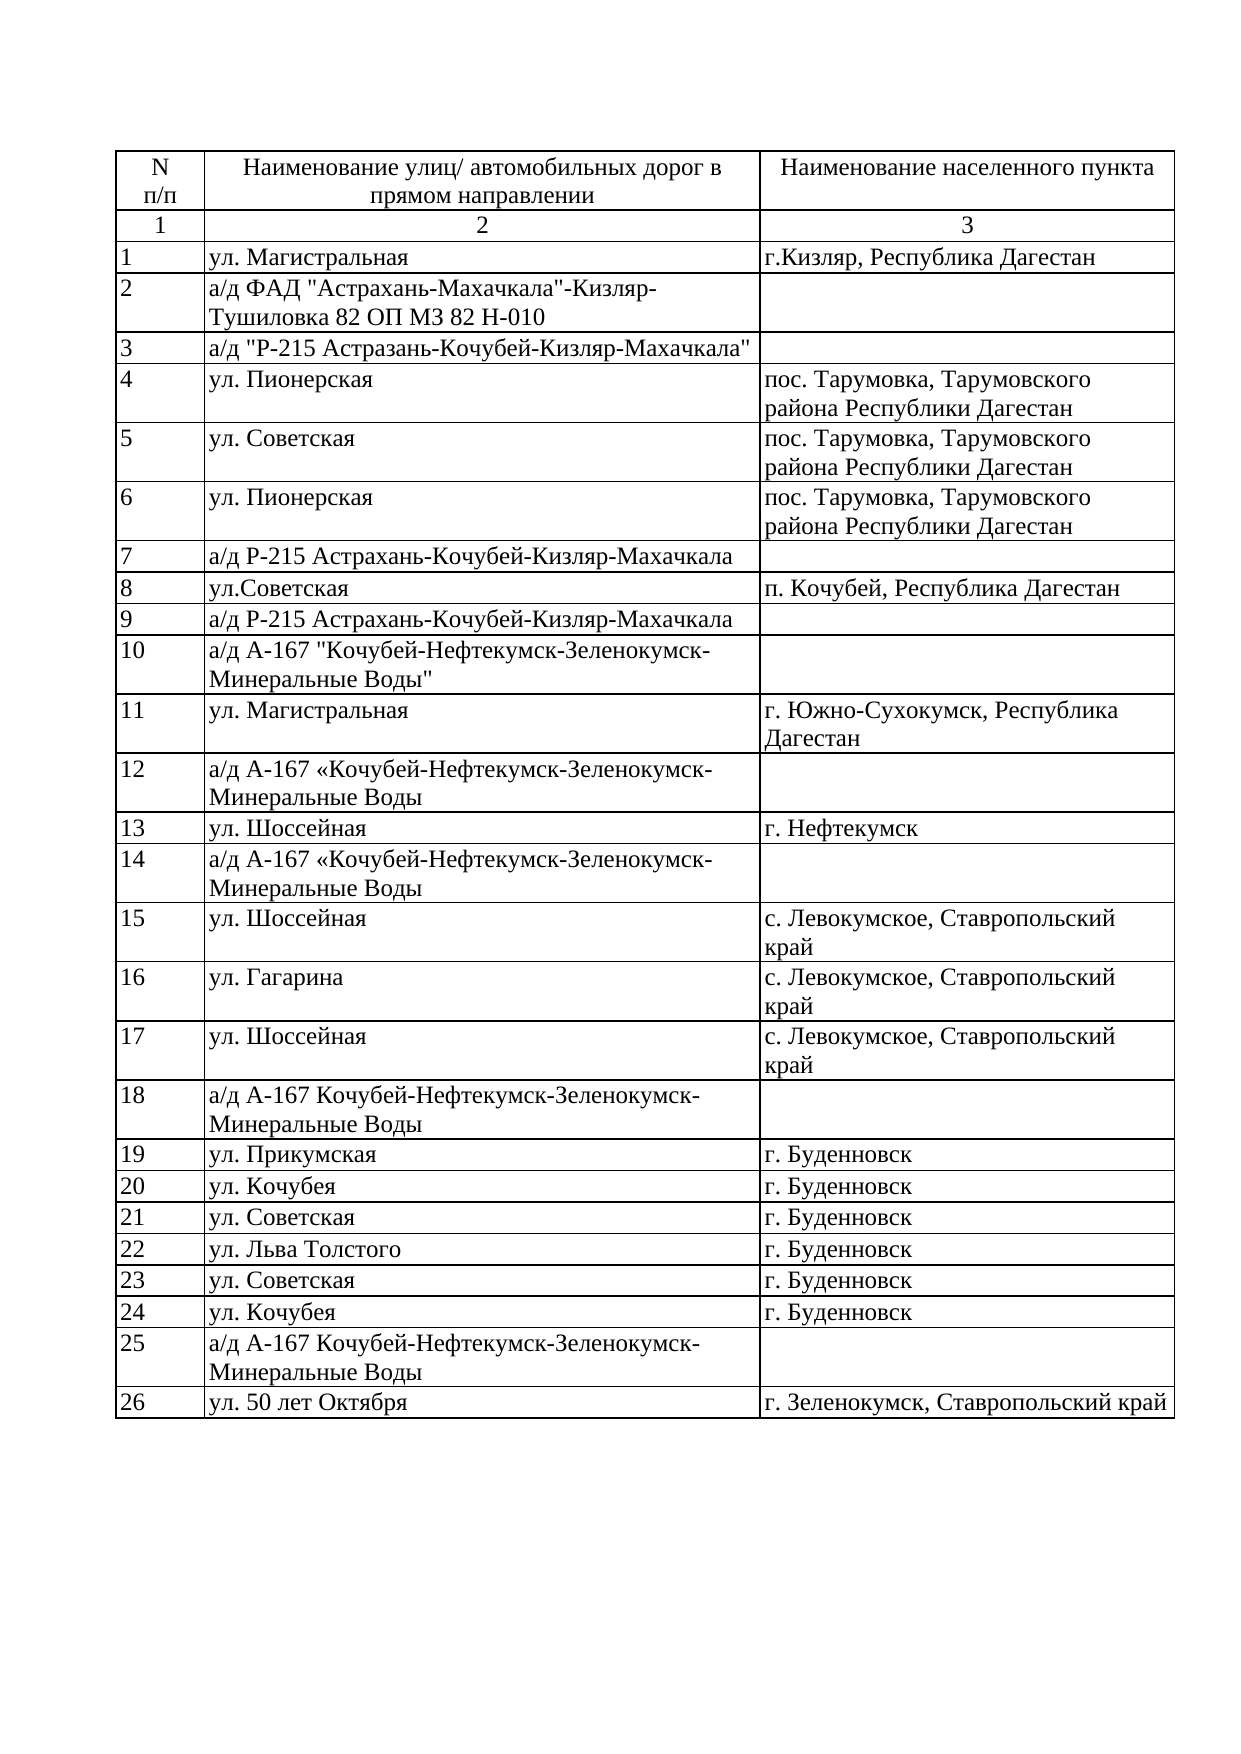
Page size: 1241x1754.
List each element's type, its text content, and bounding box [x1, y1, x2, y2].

table_cell 9 [117, 604, 204, 634]
table_cell 16 [117, 962, 204, 1020]
table_cell ул. Кочубея [205, 1171, 759, 1201]
table_cell а/д А-167 "Кочубей-Нефтекумск-Зеленокумск-Минеральные Воды" [205, 636, 759, 693]
table_cell а/д А-167 «Кочубей-Нефтекумск-Зеленокумск-Минеральные Воды [205, 844, 759, 902]
table_cell 20 [117, 1171, 204, 1201]
table_cell 26 [117, 1387, 204, 1417]
table_cell а/д "Р-215 Астразань-Кочубей-Кизляр-Махачкала" [205, 333, 759, 362]
table_cell 21 [117, 1203, 204, 1232]
table_cell ул. Шоссейная [205, 1022, 759, 1079]
table_cell г. Буденновск [761, 1171, 1174, 1201]
table_cell а/д ФАД "Астрахань-Махачкала"-Кизляр-Тушиловка 82 ОП МЗ 82 Н-010 [205, 274, 759, 331]
table_cell г.Кизляр, Республика Дагестан [761, 242, 1174, 272]
table_cell ул. Прикумская [205, 1140, 759, 1169]
table_cell [761, 844, 1174, 902]
table_cell 10 [117, 636, 204, 693]
table_cell 8 [117, 573, 204, 603]
table_cell 1 [117, 242, 204, 272]
table_cell [761, 1081, 1174, 1138]
table_cell а/д Р-215 Астрахань-Кочубей-Кизляр-Махачкала [205, 541, 759, 571]
table_cell [761, 333, 1174, 362]
table_cell с. Левокумское, Ставропольский край [761, 1022, 1174, 1079]
table_cell ул. Шоссейная [205, 813, 759, 843]
table_cell г. Буденновск [761, 1266, 1174, 1295]
table_cell 1 [117, 211, 204, 241]
table_cell ул. 50 лет Октября [205, 1387, 759, 1417]
table_cell пос. Тарумовка, Тарумовского района Республики Дагестан [761, 364, 1174, 422]
table_cell [761, 541, 1174, 571]
table_cell 11 [117, 695, 204, 752]
table_cell г. Буденновск [761, 1297, 1174, 1327]
table_cell 6 [117, 482, 204, 540]
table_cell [205, 1328, 759, 1386]
table_cell [761, 1328, 1174, 1386]
table_cell ул. Магистральная [205, 242, 759, 272]
table_cell 13 [117, 813, 204, 843]
table_cell 14 [117, 844, 204, 902]
table_cell ул. Советская [205, 423, 759, 481]
table_cell 19 [117, 1140, 204, 1169]
table_cell ул. Пионерская [205, 482, 759, 540]
table_cell ул. Советская [205, 1266, 759, 1295]
table_cell 18 [117, 1081, 204, 1138]
table_cell 2 [205, 211, 759, 241]
table_header Наименование населенного пункта [761, 152, 1174, 209]
table_cell 3 [117, 333, 204, 362]
table_cell 12 [117, 754, 204, 811]
table_cell 15 [117, 903, 204, 961]
table_cell ул. Пионерская [205, 364, 759, 422]
table_cell г. Буденновск [761, 1140, 1174, 1169]
table_cell 25 [117, 1328, 204, 1386]
table_cell с. Левокумское, Ставропольский край [761, 962, 1174, 1020]
table_cell г. Буденновск [761, 1234, 1174, 1264]
table_cell 3 [761, 211, 1174, 241]
table_cell 2 [117, 274, 204, 331]
table_header N п/п [117, 152, 204, 209]
table_cell г. Нефтекумск [761, 813, 1174, 843]
table_cell [761, 274, 1174, 331]
table_cell 4 [117, 364, 204, 422]
table_header Наименование улиц/ автомобильных дорог в прямом направлении [205, 152, 759, 209]
table_cell ул. Льва Толстого [205, 1234, 759, 1264]
table_cell пос. Тарумовка, Тарумовского района Республики Дагестан [761, 482, 1174, 540]
table_cell а/д Р-215 Астрахань-Кочубей-Кизляр-Махачкала [205, 604, 759, 634]
table_cell п. Кочубей, Республика Дагестан [761, 573, 1174, 603]
table_cell пос. Тарумовка, Тарумовского района Республики Дагестан [761, 423, 1174, 481]
table_cell 17 [117, 1022, 204, 1079]
table_cell г. Зеленокумск, Ставропольский край [761, 1387, 1174, 1417]
table_cell г. Южно-Сухокумск, Республика Дагестан [761, 695, 1174, 752]
table_cell 23 [117, 1266, 204, 1295]
table_cell ул. Советская [205, 1203, 759, 1232]
table_cell г. Буденновск [761, 1203, 1174, 1232]
table_cell а/д А-167 «Кочубей-Нефтекумск-Зеленокумск-Минеральные Воды [205, 754, 759, 811]
table_cell 5 [117, 423, 204, 481]
table_cell 24 [117, 1297, 204, 1327]
table_cell ул. Гагарина [205, 962, 759, 1020]
table_cell [761, 636, 1174, 693]
table_cell с. Левокумское, Ставропольский край [761, 903, 1174, 961]
table_cell ул.Советская [205, 573, 759, 603]
table_cell ул. Кочубея [205, 1297, 759, 1327]
table_cell [761, 604, 1174, 634]
table_cell а/д А-167 Кочубей-Нефтекумск-Зеленокумск-Минеральные Воды [205, 1081, 759, 1138]
table_cell ул. Шоссейная [205, 903, 759, 961]
table_cell ул. Магистральная [205, 695, 759, 752]
table_cell 7 [117, 541, 204, 571]
table_cell [761, 754, 1174, 811]
table_cell 22 [117, 1234, 204, 1264]
